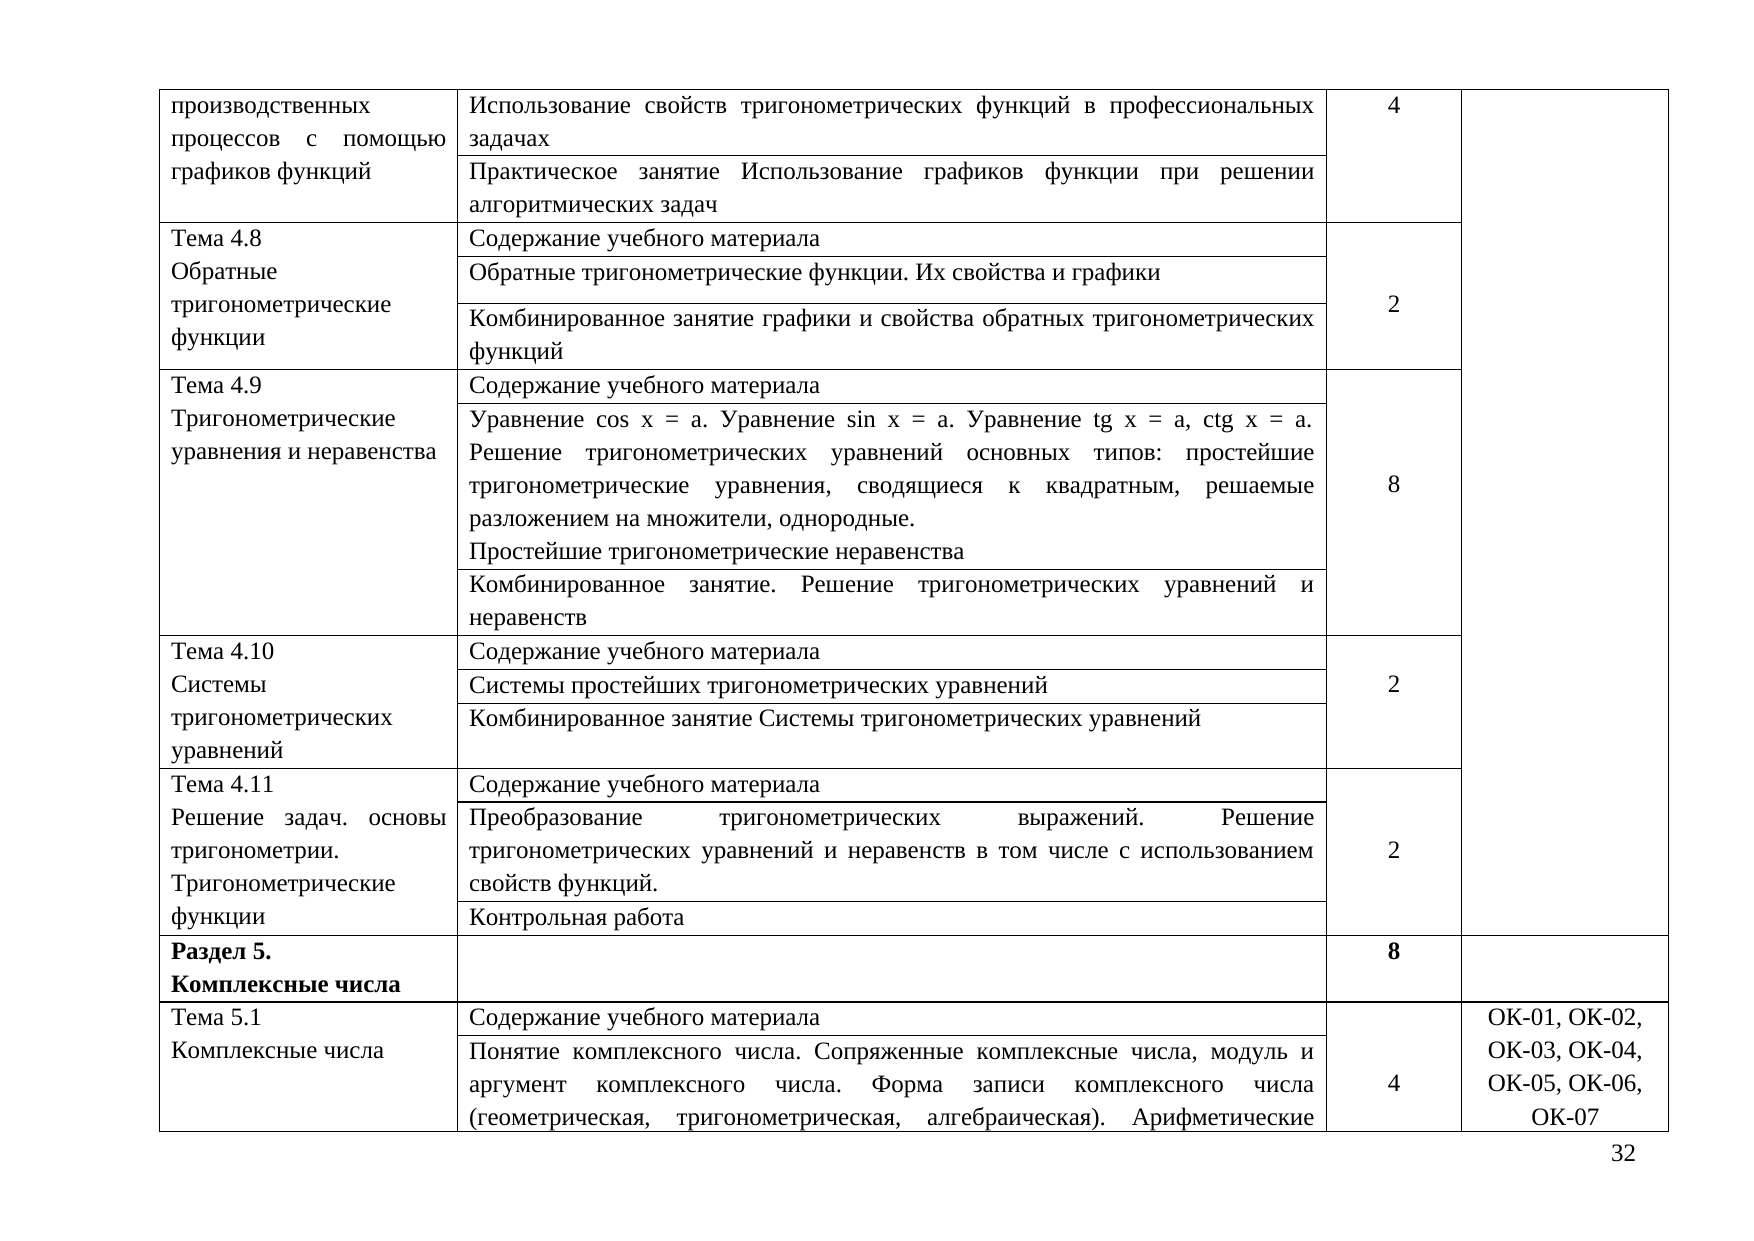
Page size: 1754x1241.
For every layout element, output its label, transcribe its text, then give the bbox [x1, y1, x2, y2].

table_cell 2 [1327, 223, 1461, 369]
table_cell Тема 4.10 Системы тригонометрических уравнений [160, 636, 457, 768]
table_cell 2 [1327, 769, 1461, 935]
table_cell Тема 4.8 Обратные тригонометрические функции [160, 223, 457, 369]
table_cell Практическое занятие Использование графиков функции при решении алгоритмических задач [458, 156, 1326, 222]
table_cell Содержание учебного материала [458, 223, 1326, 256]
table_cell 8 [1327, 936, 1461, 1001]
table_cell Содержание учебного материала [458, 1003, 1326, 1035]
table_cell 4 [1327, 90, 1461, 222]
table_cell Системы простейших тригонометрических уравнений [458, 670, 1326, 702]
table_cell 4 [1327, 1003, 1461, 1131]
table_cell Раздел 5. Комплексные числа [160, 936, 457, 1001]
table_cell Использование свойств тригонометрических функций в профессиональных задачах [458, 90, 1326, 155]
table_cell Тема 5.1 Комплексные числа [160, 1003, 457, 1131]
table_cell Контрольная работа [458, 902, 1326, 935]
table_cell Содержание учебного материала [458, 636, 1326, 669]
table_cell Комбинированное занятие графики и свойства обратных тригонометрических функций [458, 304, 1326, 369]
table_cell ОК-01, ОК-02, ОК-03, ОК-04, ОК-05, ОК-06, ОК-07 [1462, 1003, 1668, 1131]
table_cell Уравнение cos х = a. Уравнение sin x = a. Уравнение tg x = a, сtg x = a. Решение тригонометрических уравнений основных типов: простейшие тригонометрические уравнения, сводящиеся к квадратным, решаемые разложением на множители, однородные. Простейшие тригонометрические неравенства [458, 404, 1326, 568]
table_cell [458, 936, 1326, 1001]
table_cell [160, 90, 457, 222]
table_cell Преобразование тригонометрических выражений. Решение тригонометрических уравнений и неравенств в том числе с использованием свойств функций. [458, 803, 1326, 901]
table_cell Тема 4.9 Тригонометрические уравнения и неравенства [160, 370, 457, 635]
table_cell Содержание учебного материала [458, 769, 1326, 801]
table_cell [458, 1036, 1326, 1131]
table_cell Тема 4.11 Решение задач. основы тригонометрии. Тригонометрические функции [160, 769, 457, 935]
table_cell [1462, 936, 1668, 1001]
table_cell Содержание учебного материала [458, 370, 1326, 403]
table_cell 2 [1327, 636, 1461, 768]
table_cell 8 [1327, 370, 1461, 635]
table_cell Обратные тригонометрические функции. Их свойства и графики [458, 257, 1326, 302]
table_cell Комбинированное занятие Системы тригонометрических уравнений [458, 704, 1326, 768]
table_cell Комбинированное занятие. Решение тригонометрических уравнений и неравенств [458, 570, 1326, 635]
